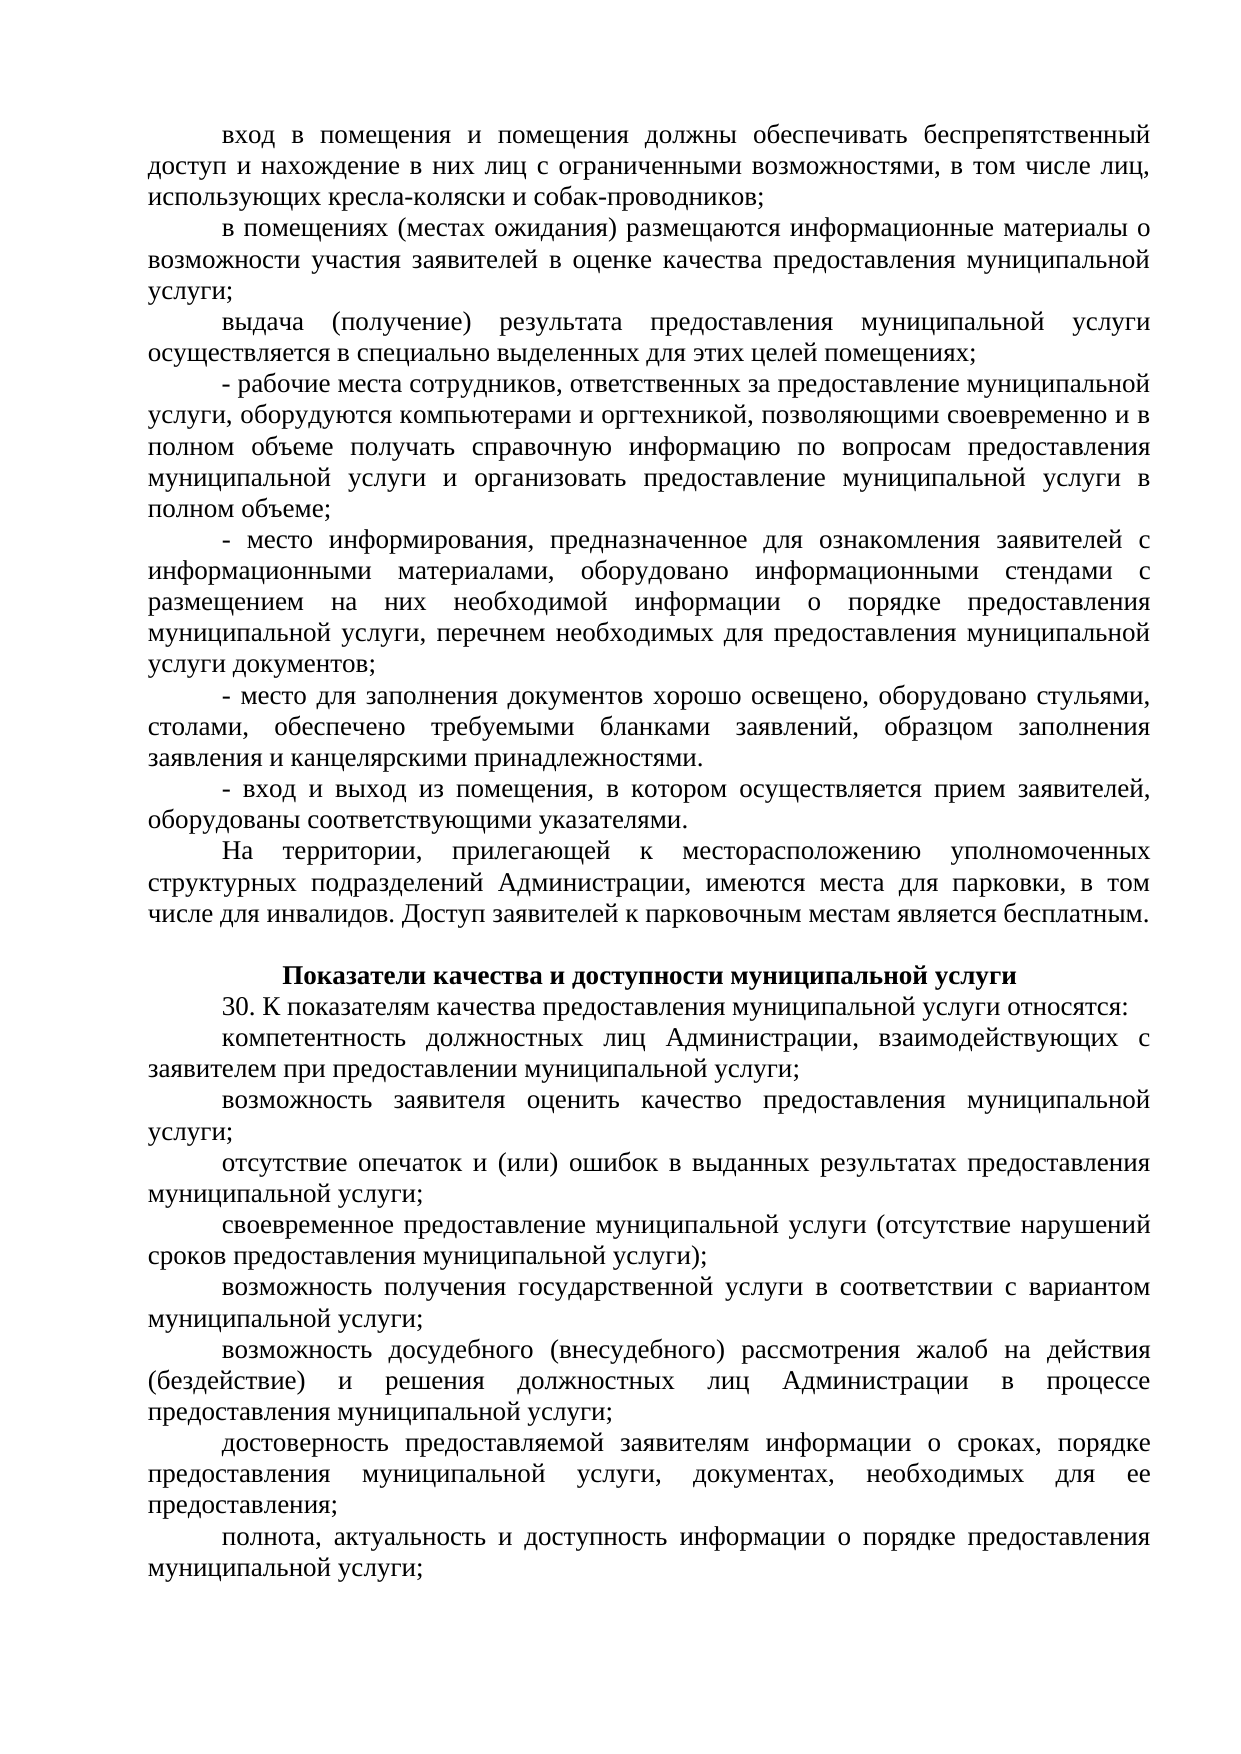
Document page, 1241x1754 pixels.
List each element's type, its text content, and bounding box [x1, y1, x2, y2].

text выдача (получение) результата предоставления муниципальной услуги осуществляется в специально выделенных для этих целей помещениях; [148, 305, 1152, 367]
text На территории, прилегающей к месторасположению уполномоченных структурных подразделений Администрации, имеются места для парковки, в том числе для инвалидов. Доступ заявителей к парковочным местам является бесплатным. [148, 834, 1152, 928]
text возможность досудебного (внесудебного) рассмотрения жалоб на действия (бездействие) и решения должностных лиц Администрации в процессе предоставления муниципальной услуги; [148, 1333, 1152, 1426]
text - рабочие места сотрудников, ответственных за предоставление муниципальной услуги, оборудуются компьютерами и оргтехникой, позволяющими своевременно и в полном объеме получать справочную информацию по вопросам предоставления муниципальной услуги и организовать предоставление муниципальной услуги в полном объеме; [148, 367, 1152, 523]
text - вход и выход из помещения, в котором осуществляется прием заявителей, оборудованы соответствующими указателями. [148, 772, 1152, 834]
text компетентность должностных лиц Администрации, взаимодействующих с заявителем при предоставлении муниципальной услуги; [148, 1021, 1152, 1084]
text достоверность предоставляемой заявителям информации о сроках, порядке предоставления муниципальной услуги, документах, необходимых для ее предоставления; [148, 1426, 1152, 1520]
text Показатели качества и доступности муниципальной услуги [148, 959, 1152, 990]
text полнота, актуальность и доступность информации о порядке предоставления муниципальной услуги; [148, 1520, 1152, 1582]
text в помещениях (местах ожидания) размещаются информационные материалы о возможности участия заявителей в оценке качества предоставления муниципальной услуги; [148, 212, 1152, 305]
text - место для заполнения документов хорошо освещено, оборудовано стульями, столами, обеспечено требуемыми бланками заявлений, образцом заполнения заявления и канцелярскими принадлежностями. [148, 679, 1152, 772]
text своевременное предоставление муниципальной услуги (отсутствие нарушений сроков предоставления муниципальной услуги); [148, 1208, 1152, 1271]
text отсутствие опечаток и (или) ошибок в выданных результатах предоставления муниципальной услуги; [148, 1146, 1152, 1208]
text возможность заявителя оценить качество предоставления муниципальной услуги; [148, 1084, 1152, 1146]
text возможность получения государственной услуги в соответствии с вариантом муниципальной услуги; [148, 1271, 1152, 1333]
text - место информирования, предназначенное для ознакомления заявителей с информационными материалами, оборудовано информационными стендами с размещением на них необходимой информации о порядке предоставления муниципальной услуги, перечнем необходимых для предоставления муниципальной услуги документов; [148, 523, 1152, 679]
text 30. К показателям качества предоставления муниципальной услуги относятся: [148, 990, 1152, 1021]
text вход в помещения и помещения должны обеспечивать беспрепятственный доступ и нахождение в них лиц с ограниченными возможностями, в том числе лиц, использующих кресла-коляски и собак-проводников; [148, 118, 1152, 212]
